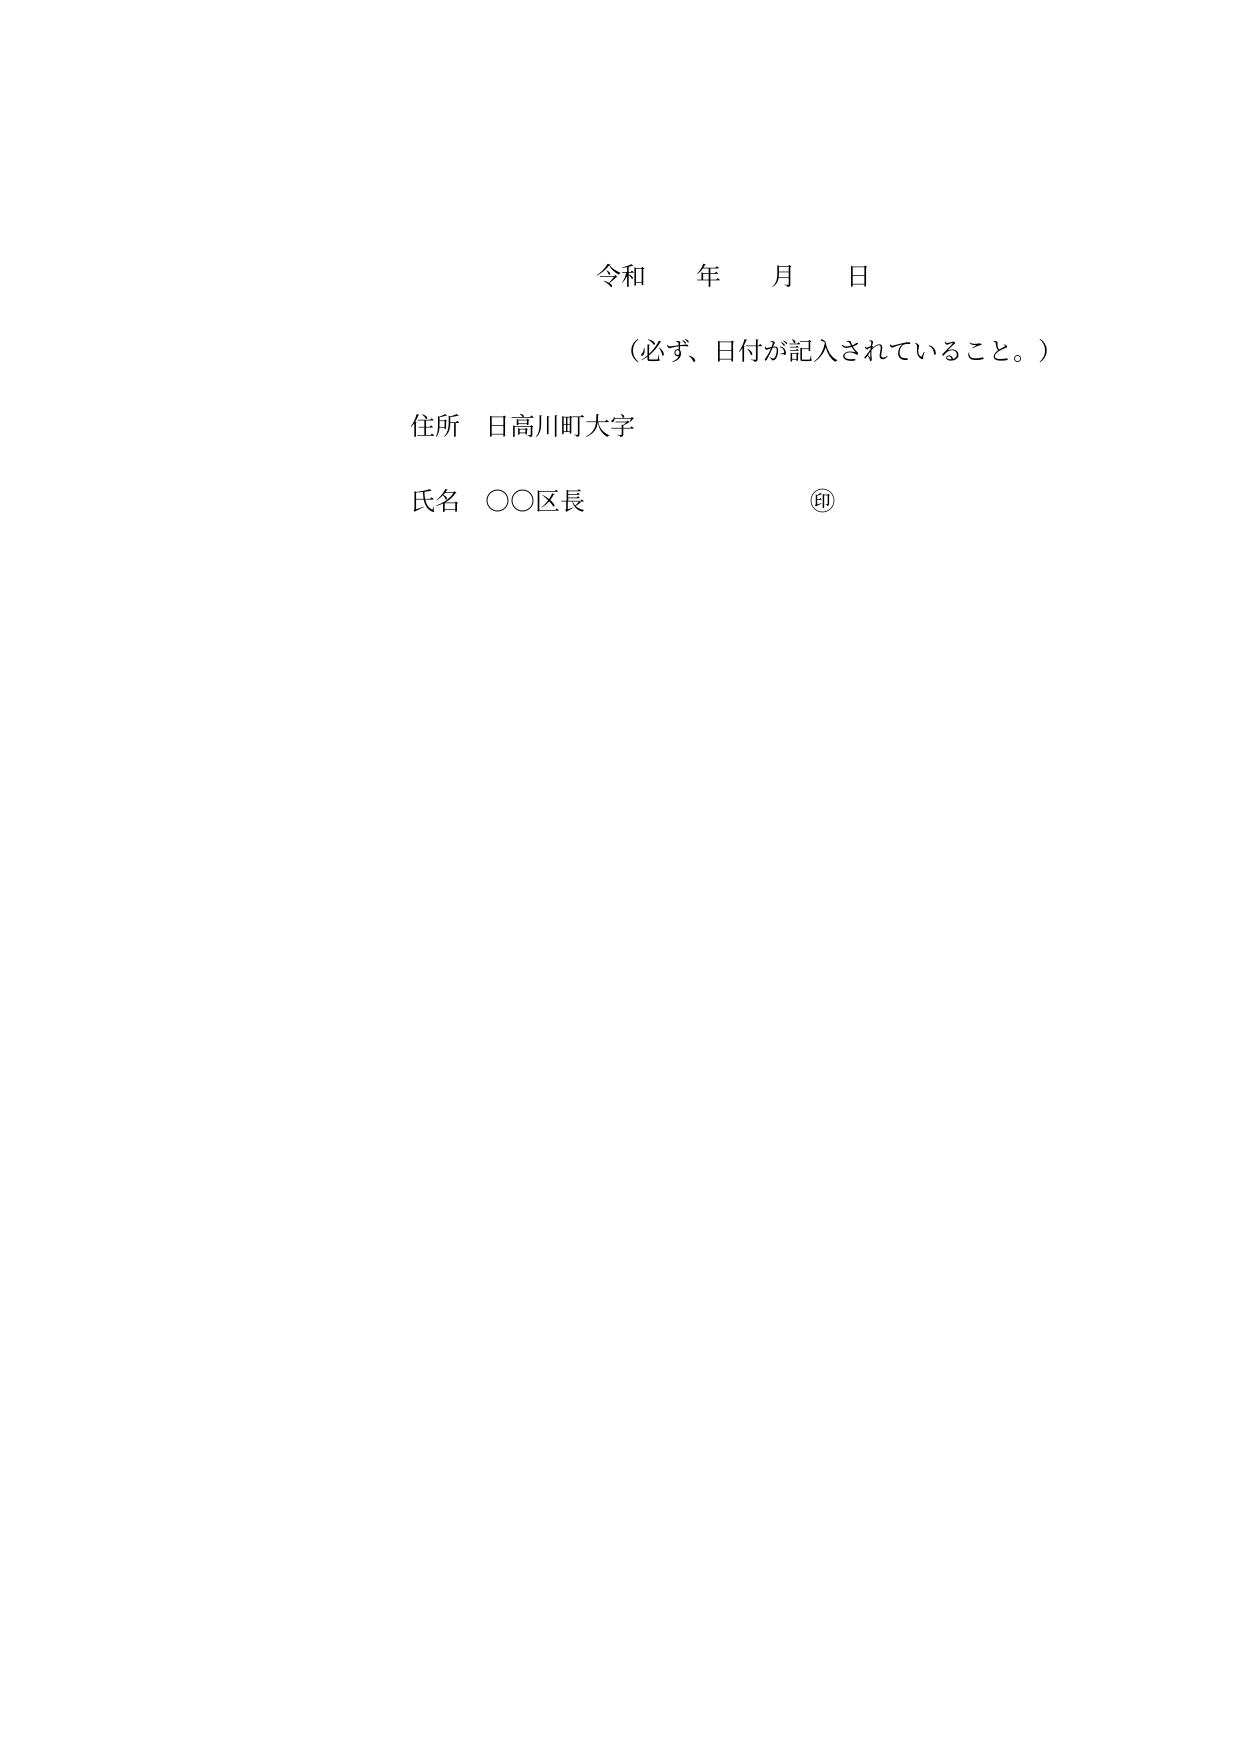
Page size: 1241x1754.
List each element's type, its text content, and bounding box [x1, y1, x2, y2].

text 令和 年 月 日 [177, 256, 1063, 293]
text （必ず、日付が記入されていること。） [177, 331, 1063, 368]
text 住所 日高川町大字 [177, 406, 1063, 443]
text 氏名 ○○区長 ㊞ [177, 481, 1063, 518]
